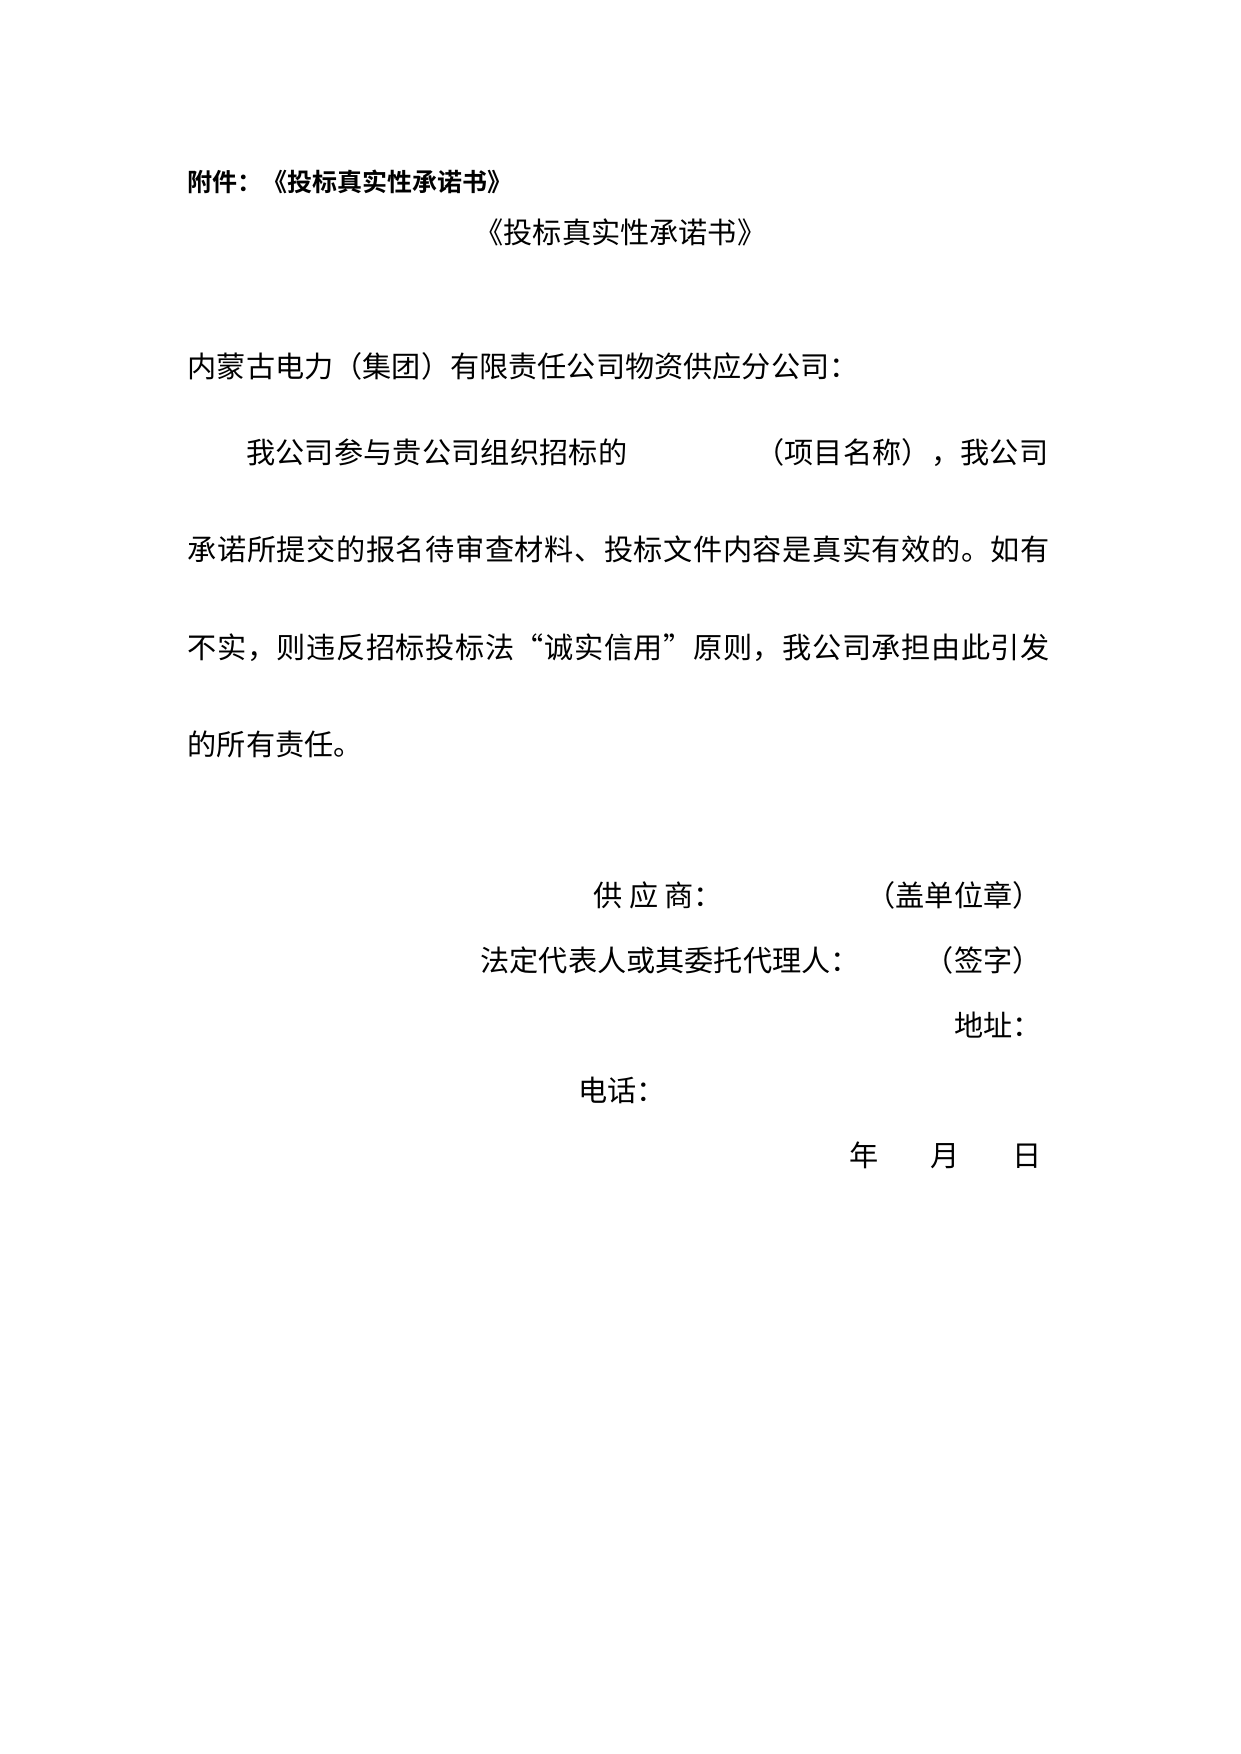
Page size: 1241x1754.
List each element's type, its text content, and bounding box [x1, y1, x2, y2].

table_cell 年 月 日 [188, 1122, 1053, 1187]
table_cell 地址： [188, 992, 1053, 1057]
table_header 供 应 商： （盖单位章） [188, 862, 1053, 927]
table_cell 电话： [188, 1057, 1053, 1122]
text 内蒙古电力（集团）有限责任公司物资供应分公司： [187, 332, 1053, 397]
table_cell 法定代表人或其委托代理人： （签字） [188, 927, 1053, 992]
text 附件：《投标真实性承诺书》 [187, 162, 1053, 198]
text 《投标真实性承诺书》 [187, 198, 1053, 263]
text 我公司参与贵公司组织招标的 （项目名称），我公司承诺所提交的报名待审查材料、投标文件内容是真实有效的。如有不实，则违反招标投标法“诚实信用”原则，我公司承担由此引发的所有责任。 [187, 418, 1053, 775]
